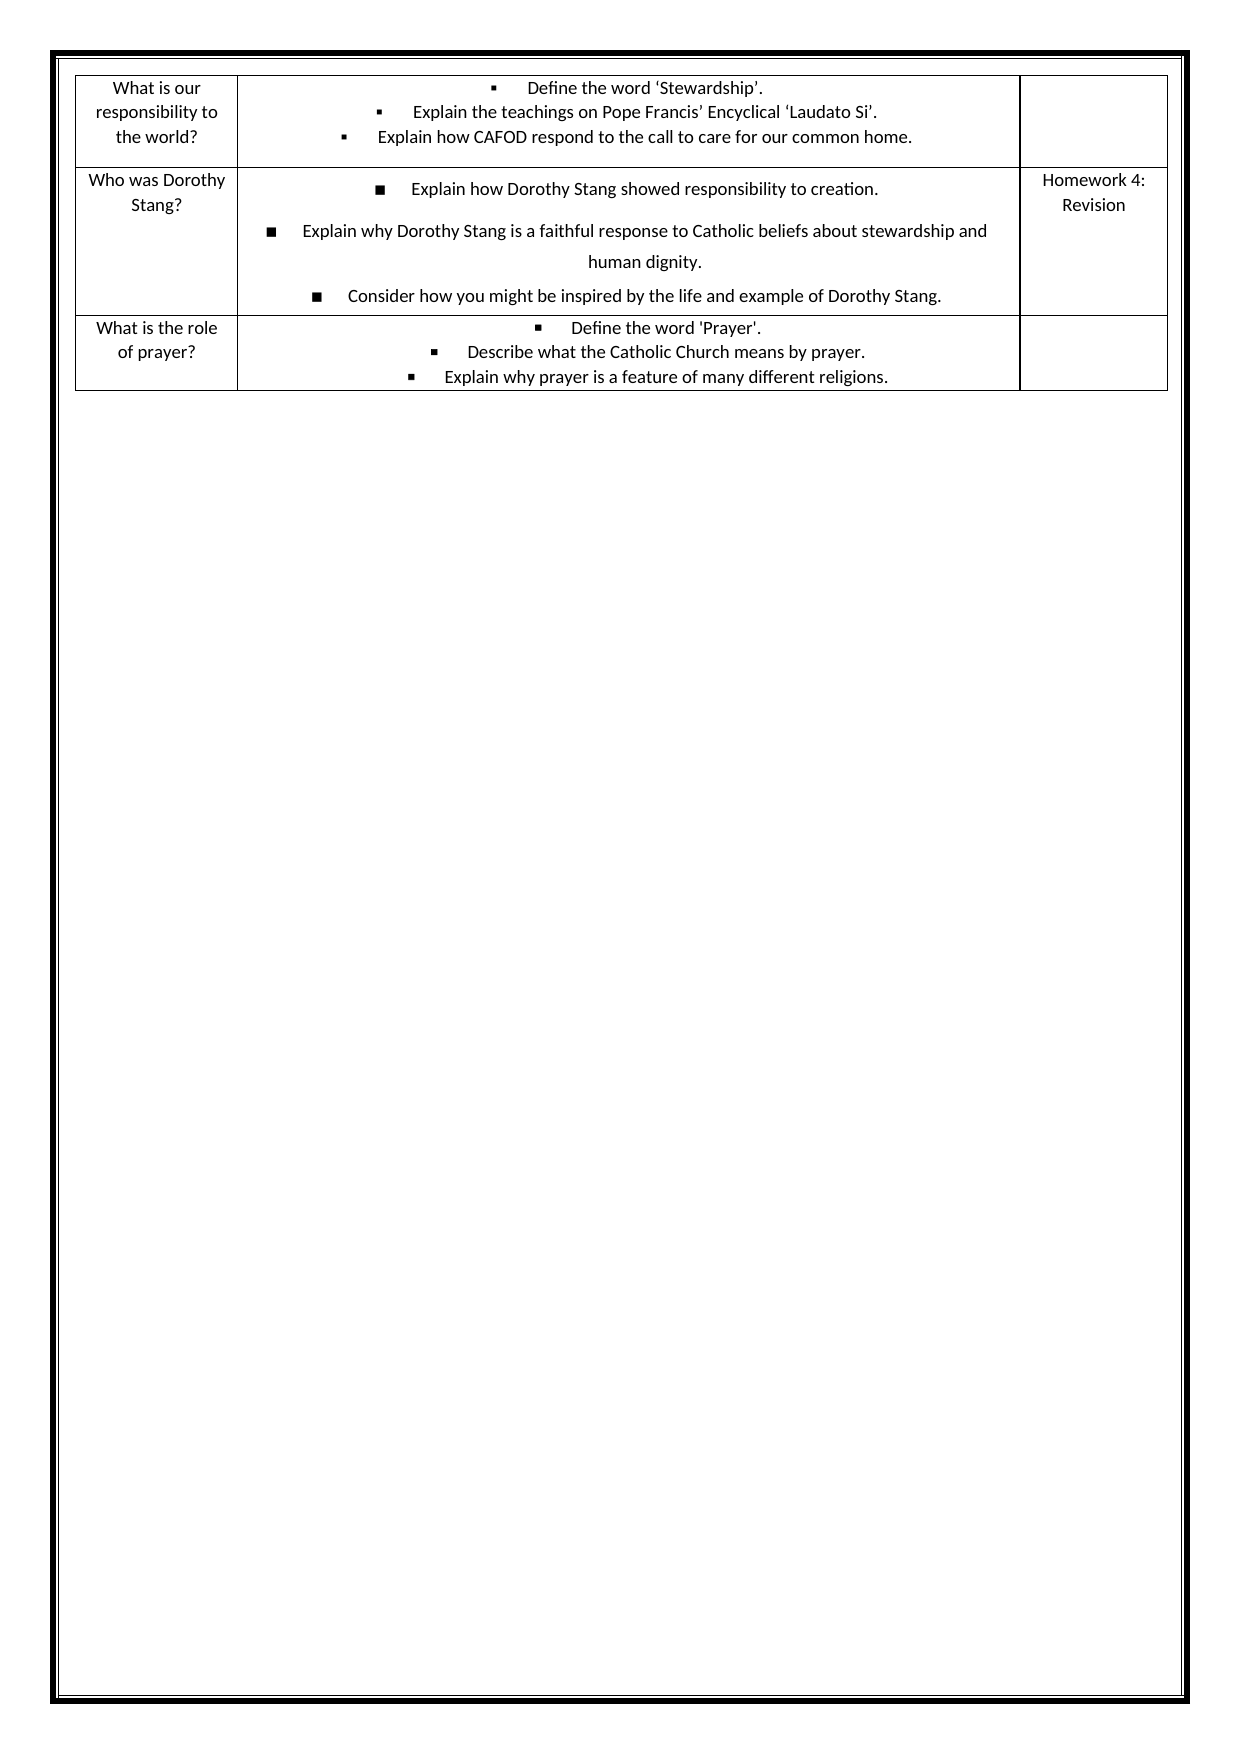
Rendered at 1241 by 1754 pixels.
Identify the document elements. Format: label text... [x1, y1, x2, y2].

table_cell [1021, 316, 1167, 390]
table_cell Explain how Dorothy Stang showed responsibility to creation. Explain why Dorothy Stang is a faithful response to Catholic beliefs about stewardship and human dignity. Consider how you might be inspired by the life and example of Dorothy Stang. [238, 168, 1019, 315]
table_cell What is our responsibility to the world? [76, 76, 237, 167]
table_cell Who was Dorothy Stang? [76, 168, 237, 315]
table_cell Homework 4: Revision [1021, 168, 1167, 315]
table_cell [1021, 76, 1167, 167]
table_cell Define the word ‘Stewardship’. Explain the teachings on Pope Francis’ Encyclical ‘Laudato Si’. Explain how CAFOD respond to the call to care for our common home. [238, 76, 1019, 167]
table_cell Define the word 'Prayer'. Describe what the Catholic Church means by prayer. Explain why prayer is a feature of many different religions. [238, 316, 1019, 390]
table_cell What is the role of prayer? [76, 316, 237, 390]
